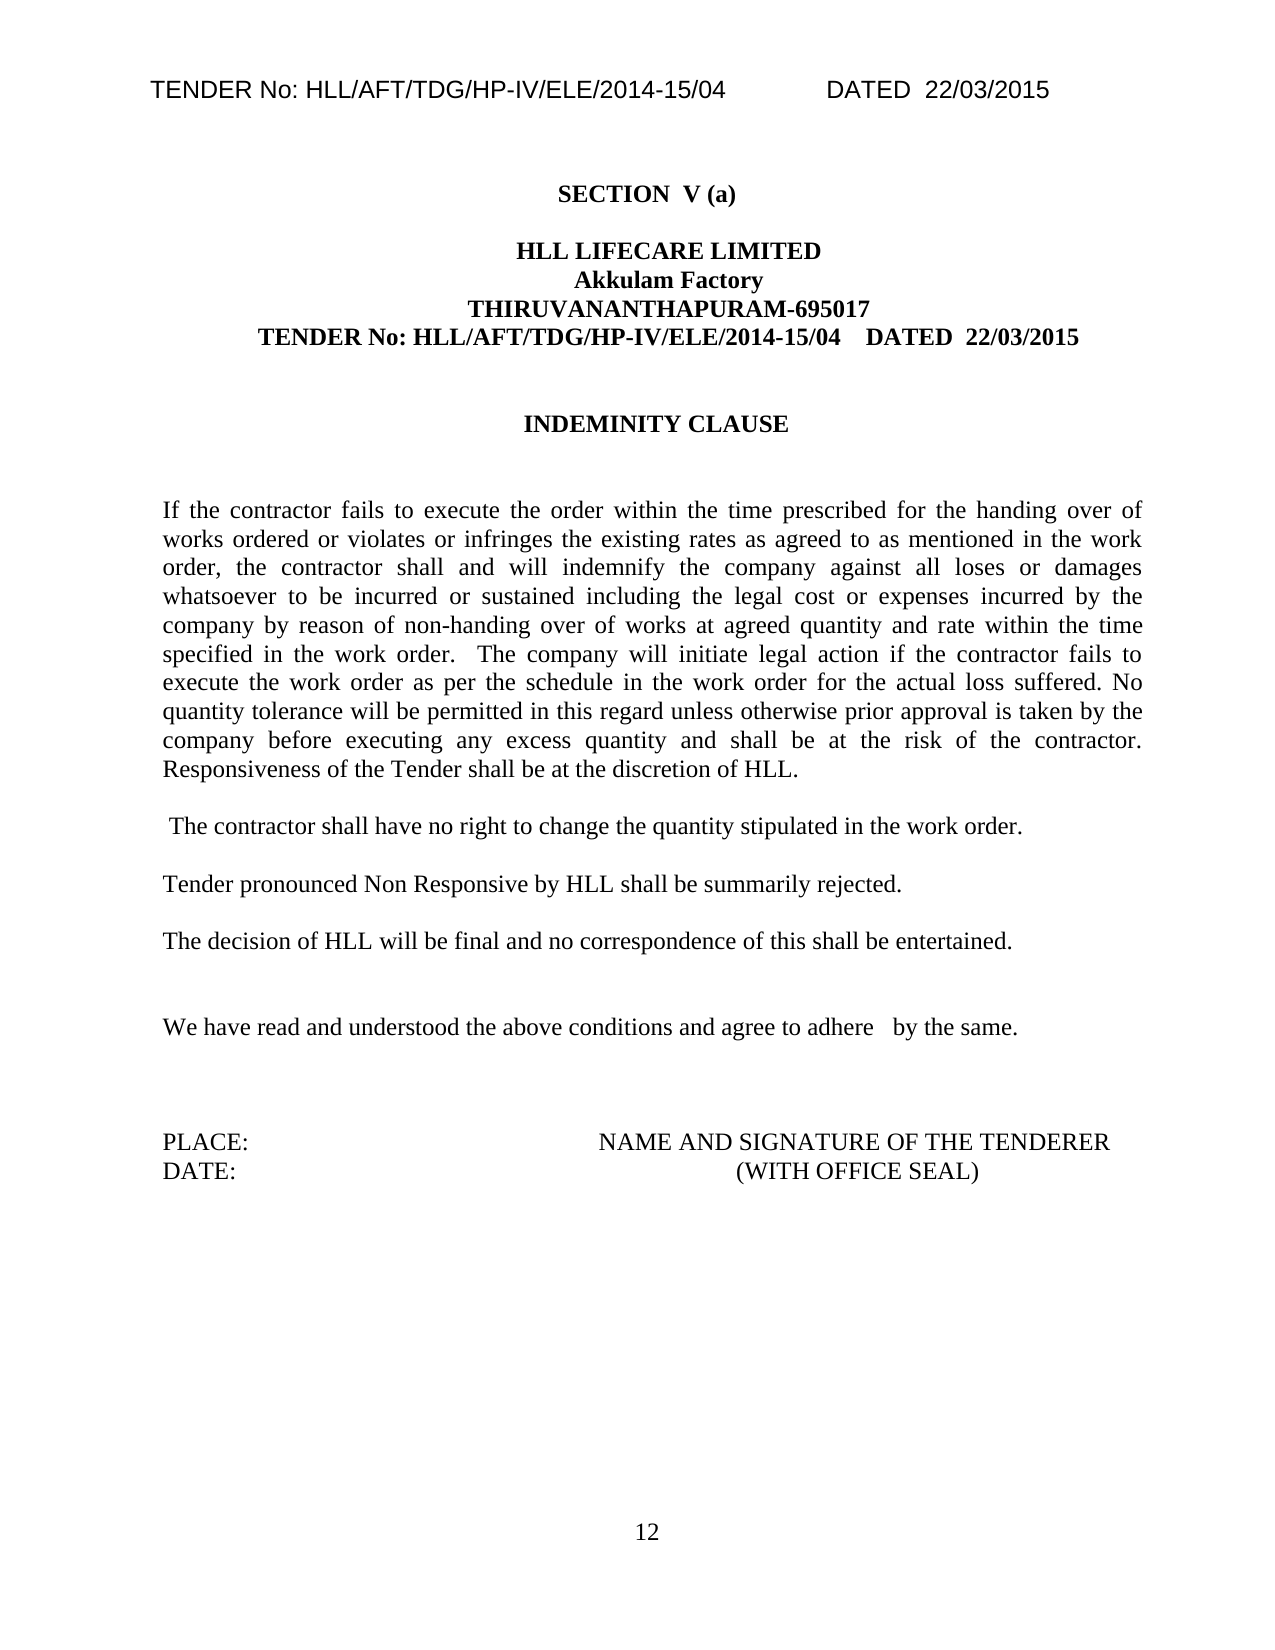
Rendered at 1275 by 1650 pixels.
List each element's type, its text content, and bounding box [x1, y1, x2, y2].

text SECTION V (a) [150, 179, 1144, 207]
subtitle HLL LIFECARE LIMITED [150, 236, 1187, 265]
text THIRUVANANTHAPURAM-695017 [150, 294, 1187, 322]
text Akkulam Factory [150, 265, 1187, 294]
text Tender pronounced Non Responsive by HLL shall be summarily rejected. [162, 869, 1144, 897]
text The decision of HLL will be final and no correspondence of this shall be entertained. [162, 926, 1144, 955]
text INDEMINITY CLAUSE [169, 409, 1144, 437]
text PLACE: NAME AND SIGNATURE OF THE TENDERER [162, 1127, 1144, 1156]
text If the contractor fails to execute the order within the time prescribed for the handing over of works ordered or violates or infringes the existing rates as agreed to as mentioned in the work order, the contractor shall and will indemnify the company against all loses or damages whatsoever to be incurred or sustained including the legal cost or expenses incurred by the company by reason of non-handing over of works at agreed quantity and rate within the time specified in the work order. The company will initiate legal action if the contractor fails to execute the work order as per the schedule in the work order for the actual loss suffered. No quantity tolerance will be permitted in this regard unless otherwise prior approval is taken by the company before executing any excess quantity and shall be at the risk of the contractor. Responsiveness of the Tender shall be at the discretion of HLL. [162, 495, 1144, 782]
text The contractor shall have no right to change the quantity stipulated in the work order. [162, 811, 1144, 840]
text TENDER No: HLL/AFT/TDG/HP-IV/ELE/2014-15/04 DATED 22/03/2015 [150, 322, 1187, 351]
text DATE: (WITH OFFICE SEAL) [162, 1156, 1144, 1185]
text We have read and understood the above conditions and agree to adhere by the same. [162, 1012, 1144, 1041]
